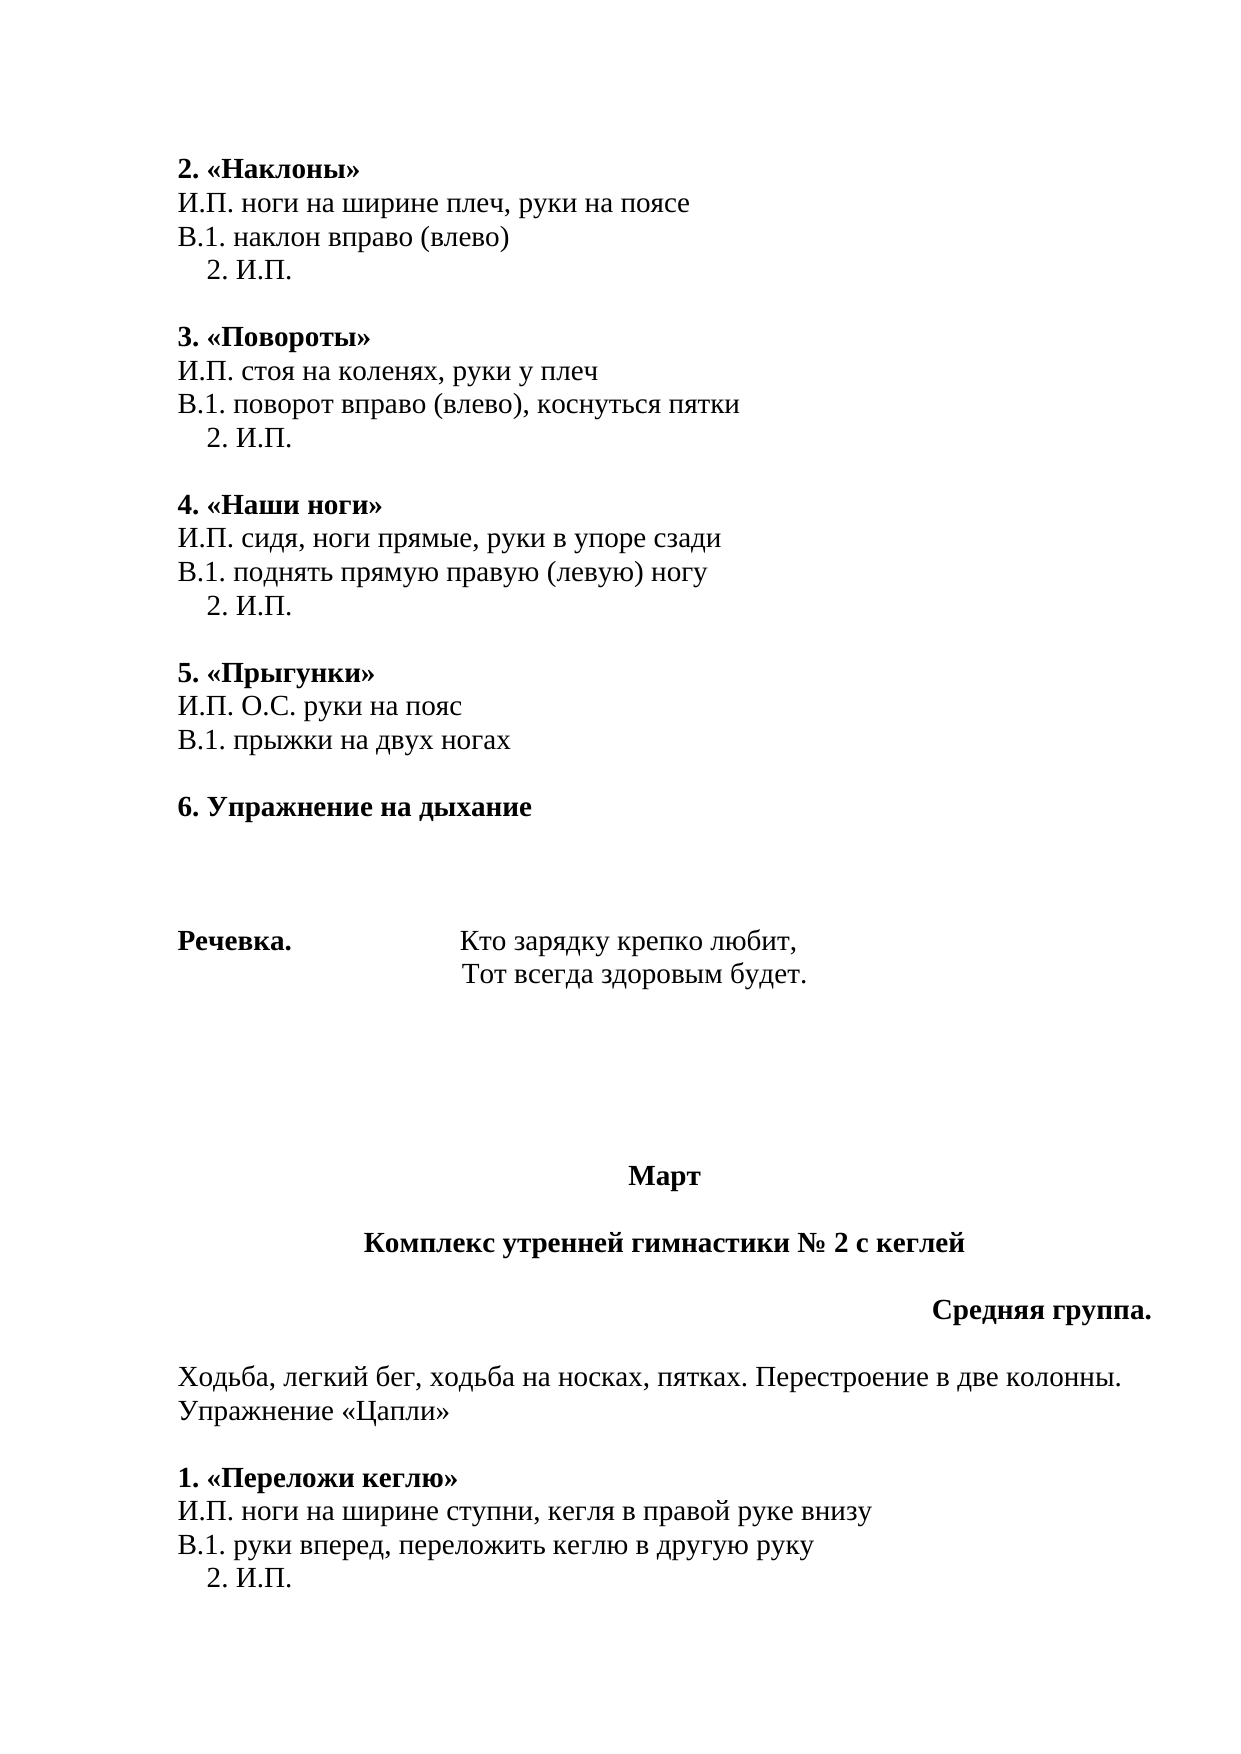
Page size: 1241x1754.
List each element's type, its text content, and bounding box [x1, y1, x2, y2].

text Средняя группа. [177, 1292, 1152, 1326]
text 5. «Прыгунки» [177, 655, 1152, 688]
text В.1. наклон вправо (влево) [177, 219, 1152, 252]
text Ходьба, легкий бег, ходьба на носках, пятках. Перестроение в две колонны. Упражнение «Цапли» [177, 1359, 1152, 1426]
text В.1. руки вперед, переложить кеглю в другую руку [177, 1527, 1152, 1560]
text Март [177, 1158, 1152, 1191]
text И.П. О.С. руки на пояс [177, 688, 1152, 722]
text 4. «Наши ноги» [177, 487, 1152, 521]
text 6. Упражнение на дыхание [177, 789, 1152, 822]
text 2. И.П. [177, 252, 1152, 286]
text Речевка. Кто зарядку крепко любит, [177, 923, 1152, 957]
text И.П. стоя на коленях, руки у плеч [177, 353, 1152, 386]
text В.1. поворот вправо (влево), коснуться пятки [177, 386, 1152, 420]
text 2. И.П. [177, 1560, 1152, 1594]
text 1. «Переложи кеглю» [177, 1460, 1152, 1493]
text 3. «Повороты» [177, 319, 1152, 353]
text Тот всегда здоровым будет. [177, 957, 1152, 990]
text В.1. прыжки на двух ногах [177, 722, 1152, 755]
text 2. И.П. [177, 588, 1152, 621]
text 2. И.П. [177, 420, 1152, 453]
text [177, 1493, 1152, 1527]
text И.П. ноги на ширине плеч, руки на поясе [177, 185, 1152, 219]
text И.П. сидя, ноги прямые, руки в упоре сзади [177, 521, 1152, 554]
text Комплекс утренней гимнастики № 2 с кеглей [177, 1225, 1152, 1258]
text 2. «Наклоны» [177, 152, 1152, 185]
text В.1. поднять прямую правую (левую) ногу [177, 554, 1152, 588]
